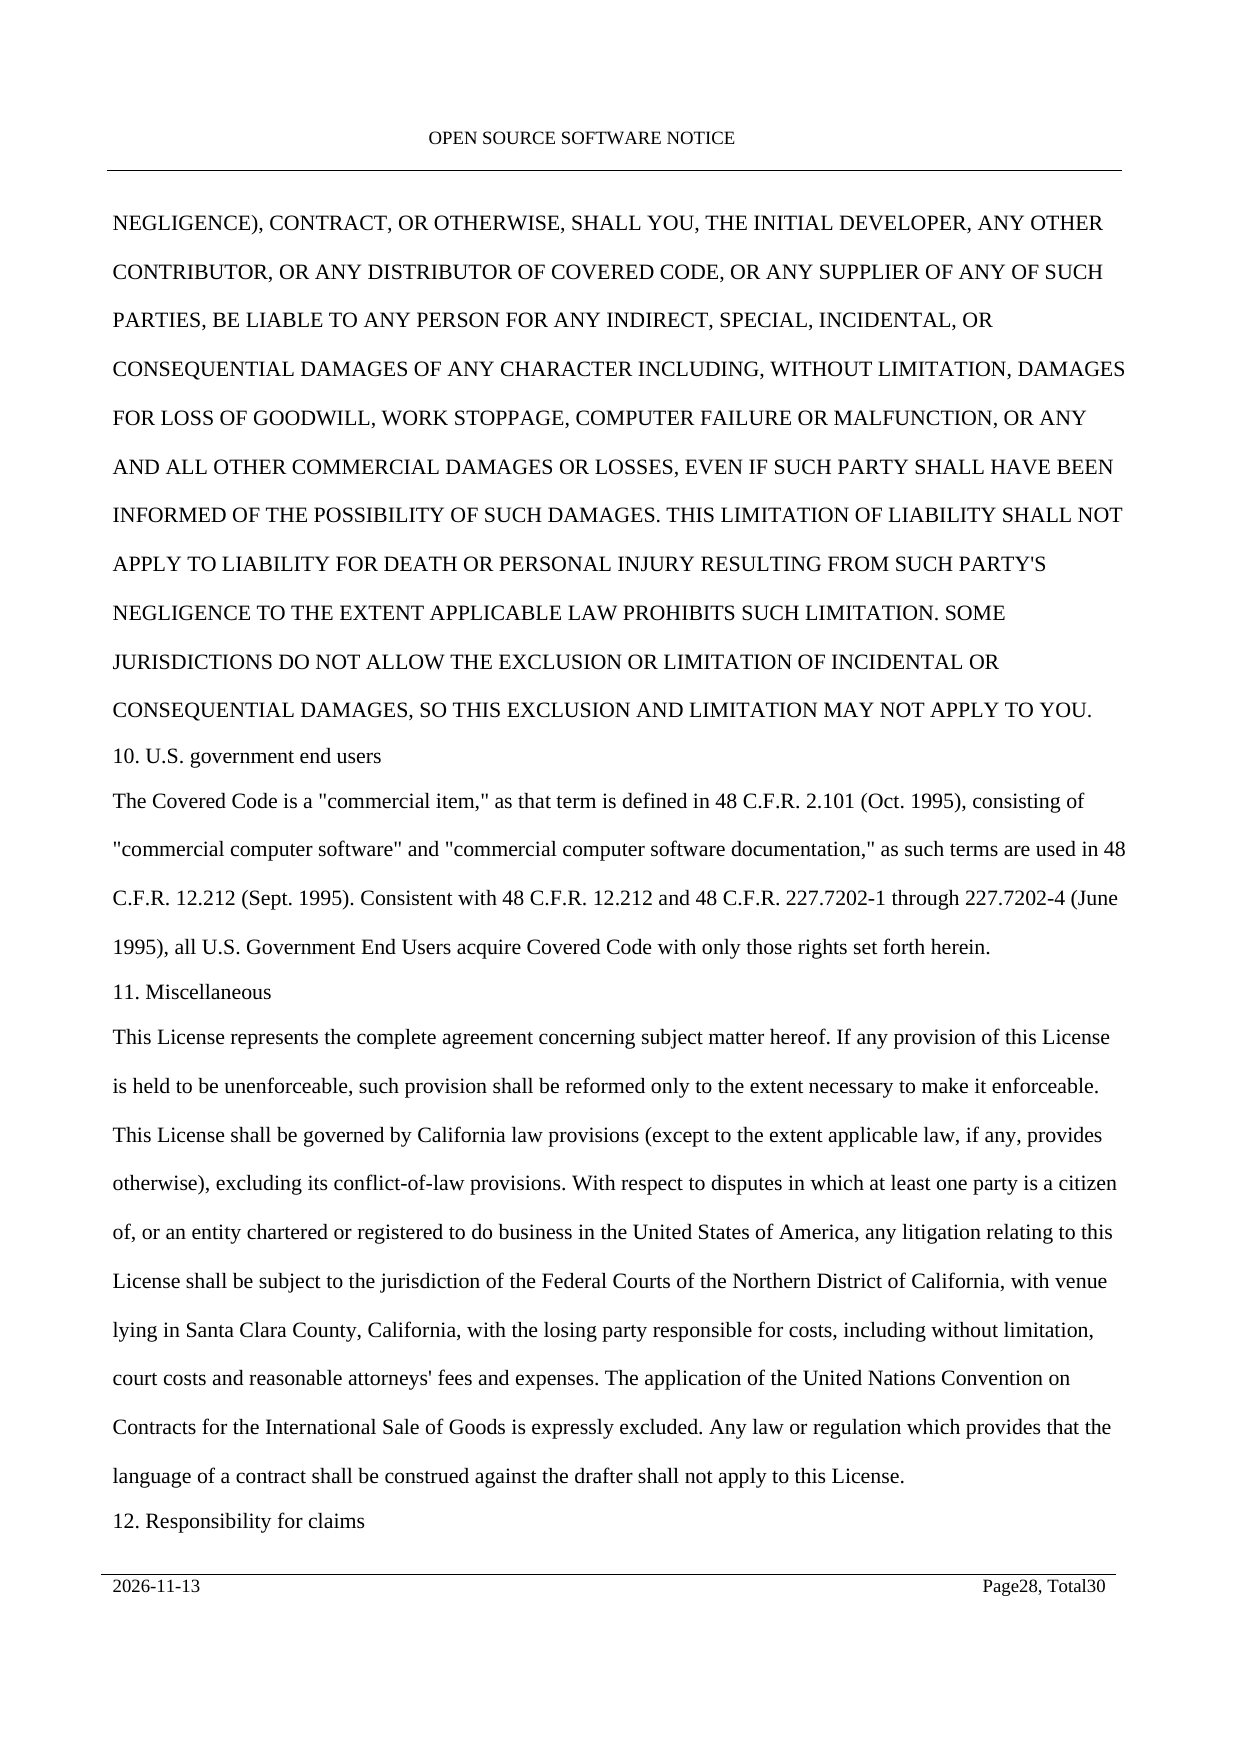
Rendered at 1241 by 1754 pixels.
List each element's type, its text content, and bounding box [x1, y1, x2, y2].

text The Covered Code is a "commercial item," as that term is defined in 48 C.F.R. 2.101 (Oct. 1995), consisting of "commercial computer software" and "commercial computer software documentation," as such terms are used in 48 C.F.R. 12.212 (Sept. 1995). Consistent with 48 C.F.R. 12.212 and 48 C.F.R. 227.7202-1 through 227.7202-4 (June 1995), all U.S. Government End Users acquire Covered Code with only those rights set forth herein. [112, 784, 1128, 963]
text 10. U.S. government end users [112, 739, 1128, 771]
text 12. Responsibility for claims [112, 1504, 1128, 1537]
text 11. Miscellaneous [112, 975, 1128, 1008]
text This License represents the complete agreement concerning subject matter hereof. If any provision of this License is held to be unenforceable, such provision shall be reformed only to the extent necessary to make it enforceable. This License shall be governed by California law provisions (except to the extent applicable law, if any, provides otherwise), excluding its conflict-of-law provisions. With respect to disputes in which at least one party is a citizen of, or an entity chartered or registered to do business in the United States of America, any litigation relating to this License shall be subject to the jurisdiction of the Federal Courts of the Northern District of California, with venue lying in Santa Clara County, California, with the losing party responsible for costs, including without limitation, court costs and reasonable attorneys' fees and expenses. The application of the United Nations Convention on Contracts for the International Sale of Goods is expressly excluded. Any law or regulation which provides that the language of a contract shall be construed against the drafter shall not apply to this License. [112, 1021, 1128, 1492]
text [112, 206, 1128, 726]
